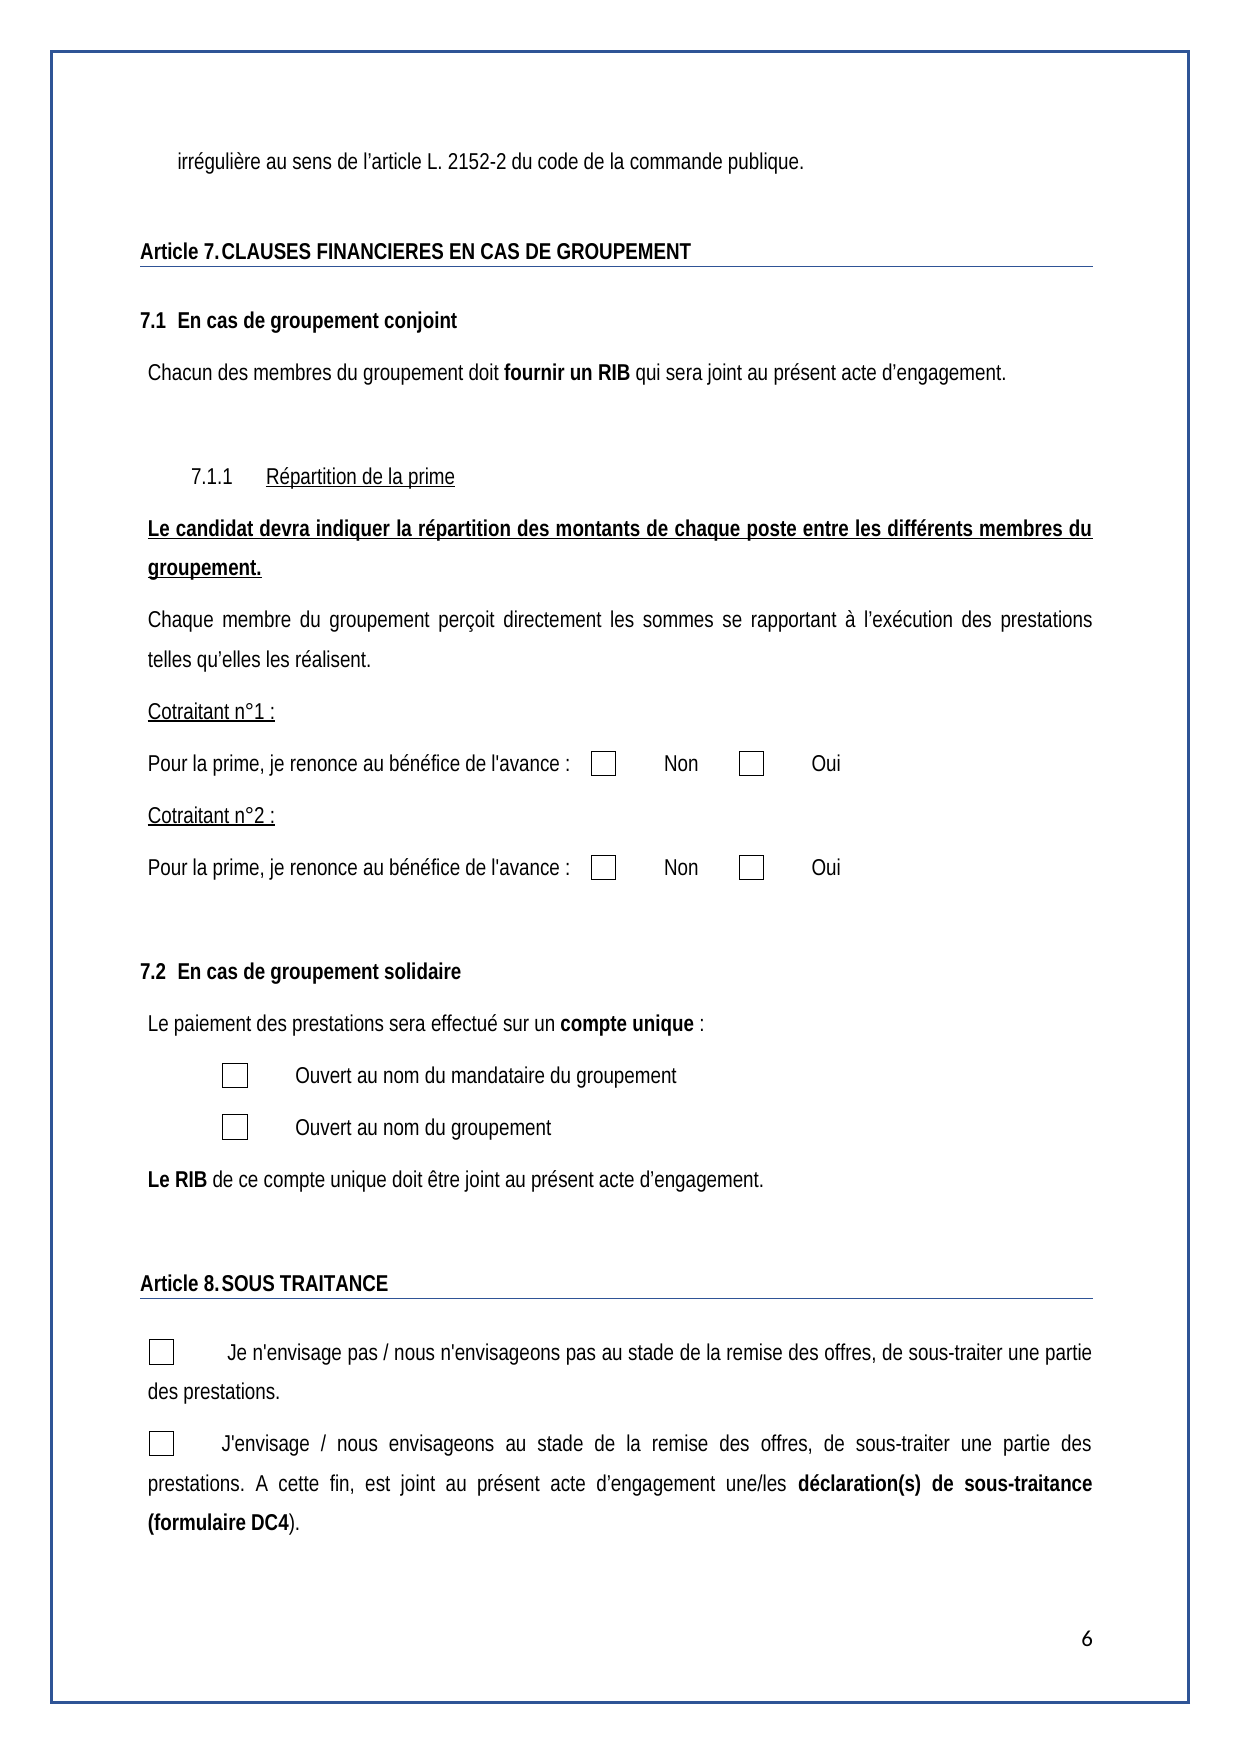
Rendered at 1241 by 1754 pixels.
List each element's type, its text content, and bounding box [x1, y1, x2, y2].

text Pour la prime, je renonce au bénéfice de l'avance : Non Oui [148, 854, 1093, 880]
list CLAUSES FINANCIERES EN CAS DE GROUPEMENT [140, 238, 1093, 266]
text Le paiement des prestations sera effectué sur un compte unique : [148, 1009, 1093, 1036]
list Répartition de la prime [191, 463, 1093, 489]
text J'envisage / nous envisageons au stade de la remise des offres, de sous-traiter une partie des prestations. A cette fin, est joint au présent acte d’engagement une/les déclaration(s) de sous-traitance (formulaire DC4). [148, 1430, 1093, 1535]
text Ouvert au nom du groupement [148, 1113, 1093, 1140]
text Cotraitant n°2 : [148, 802, 1093, 828]
list En cas de groupement solidaire [140, 958, 1093, 984]
text Ouvert au nom du mandataire du groupement [148, 1062, 1093, 1088]
text Le RIB de ce compte unique doit être joint au présent acte d’engagement. [148, 1166, 1093, 1192]
list SOUS TRAITANCE [140, 1269, 1093, 1298]
text Cotraitant n°1 : [148, 698, 1093, 724]
text Pour la prime, je renonce au bénéfice de l'avance : Non Oui [148, 750, 1093, 776]
text Chacun des membres du groupement doit fournir un RIB qui sera joint au présent acte d’engagement. [148, 359, 1093, 385]
text Le candidat devra indiquer la répartition des montants de chaque poste entre les différents membres du groupement. [148, 539, 1093, 581]
list En cas de groupement conjoint [140, 307, 1093, 333]
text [177, 148, 1093, 174]
text Je n'envisage pas / nous n'envisageons pas au stade de la remise des offres, de sous-traiter une partie des prestations. [148, 1338, 1093, 1404]
text Chaque membre du groupement perçoit directement les sommes se rapportant à l’exécution des prestations telles qu’elles les réalisent. [148, 606, 1093, 672]
text Le candidat devra indiquer la répartition des montants de chaque poste entre les différents membres du groupement. [148, 515, 1093, 538]
